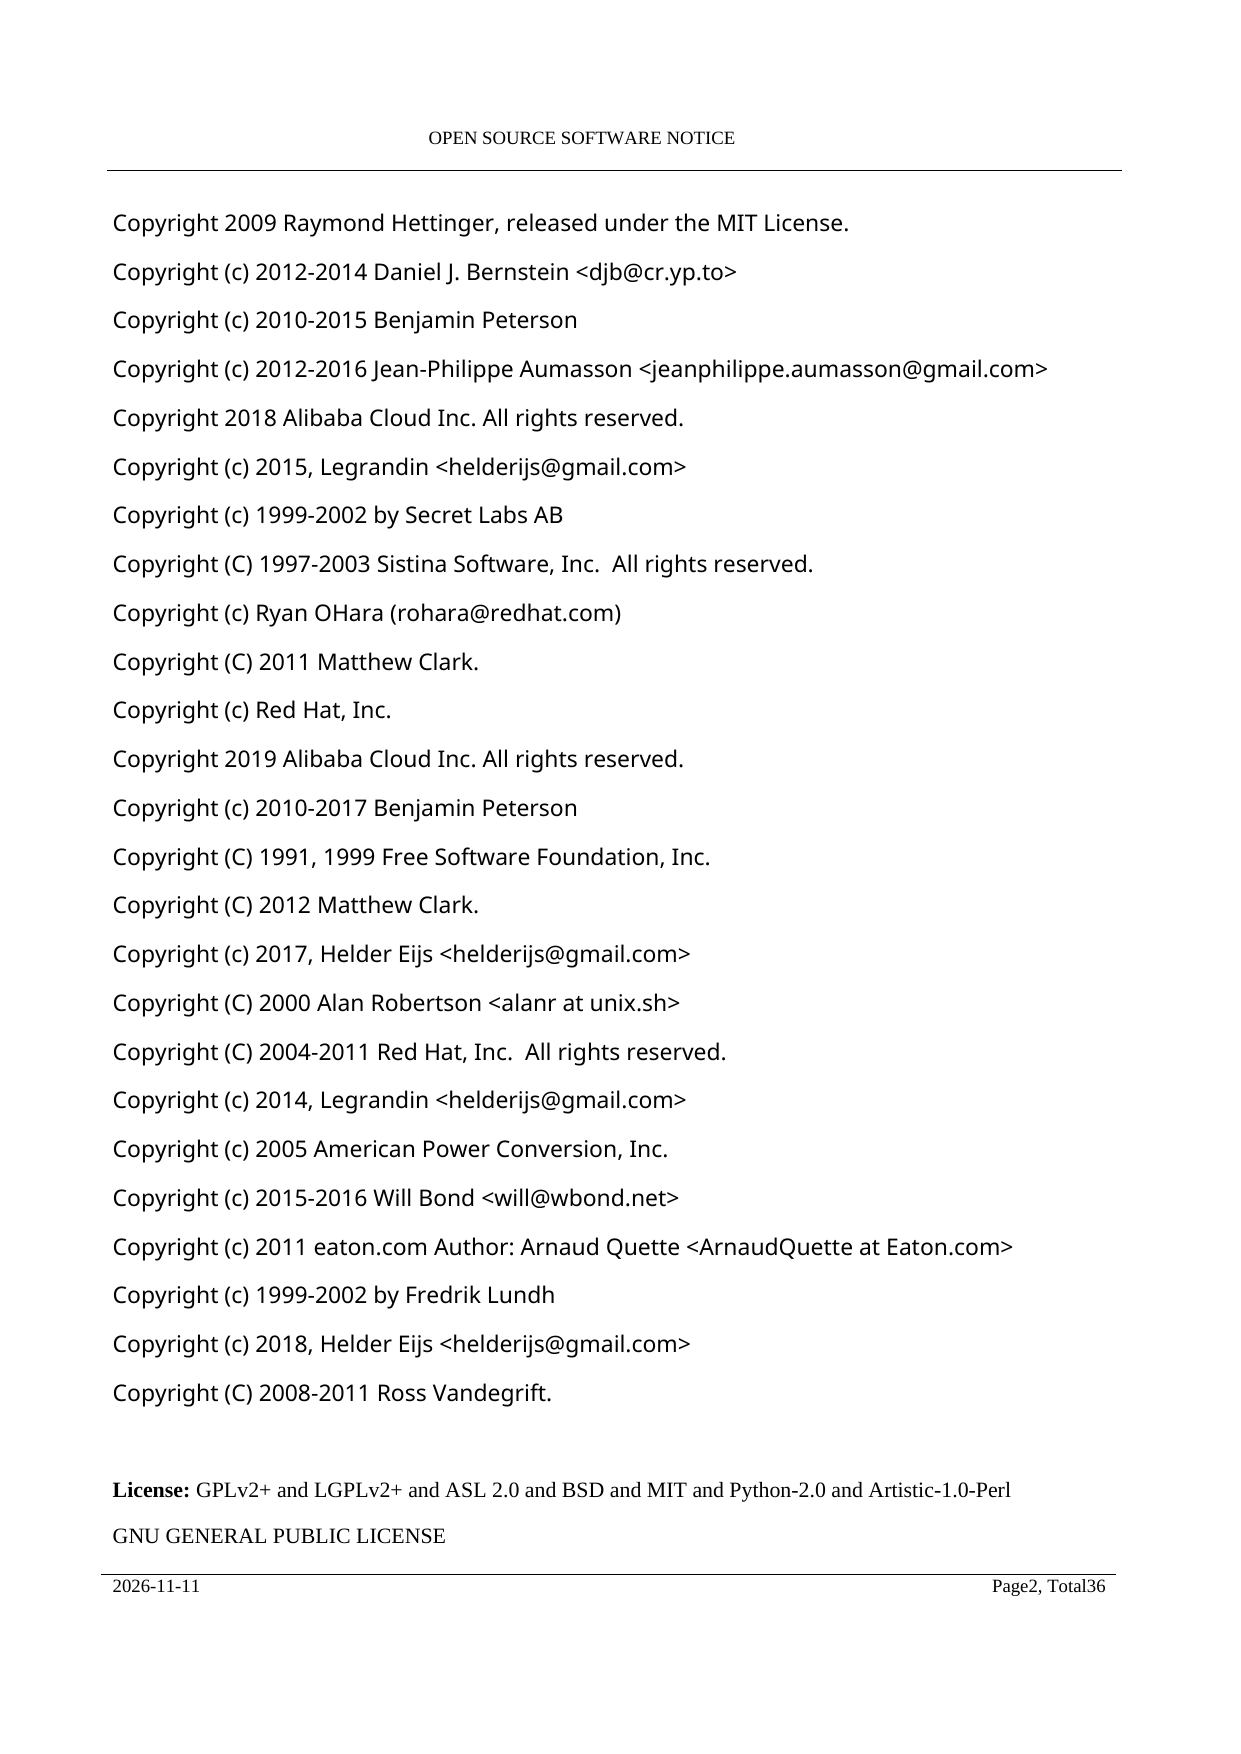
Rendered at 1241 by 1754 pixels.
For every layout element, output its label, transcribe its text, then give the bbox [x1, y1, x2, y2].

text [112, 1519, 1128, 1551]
text License: GPLv2+ and LGPLv2+ and ASL 2.0 and BSD and MIT and Python-2.0 and Artistic-1.0-Perl [112, 1474, 1128, 1506]
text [112, 206, 1128, 1458]
